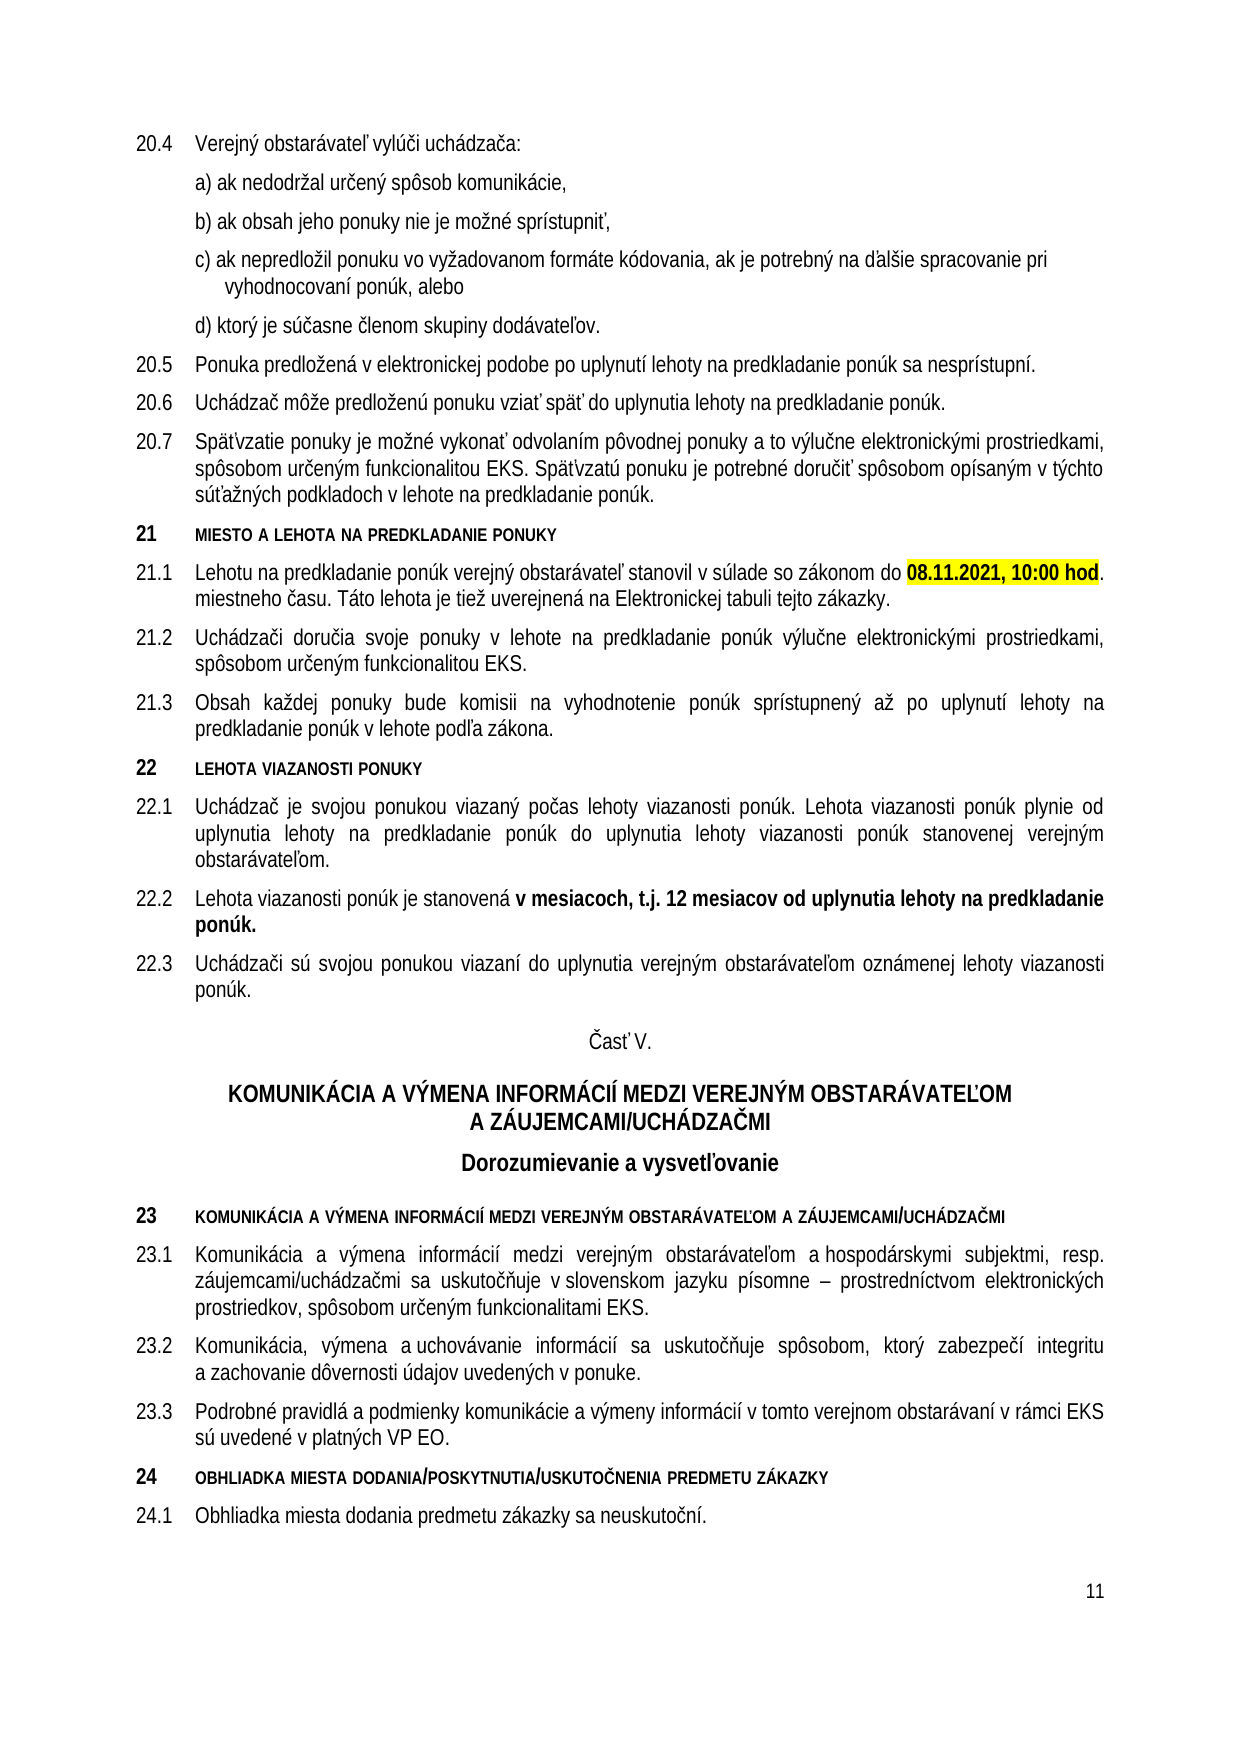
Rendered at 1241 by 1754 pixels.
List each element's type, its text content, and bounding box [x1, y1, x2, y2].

text c) ak nepredložil ponuku vo vyžadovanom formáte kódovania, ak je potrebný na ďalšie spracovanie pri vyhodnocovaní ponúk, alebo [195, 246, 1104, 299]
list Komunikácia a výmena informácií medzi verejným obstarávateľom a hospodárskymi subjektmi, resp. záujemcami/uchádzačmi sa uskutočňuje v slovenskom jazyku písomne – prostredníctvom elektronických prostriedkov, spôsobom určeným funkcionalitami EKS. [136, 1241, 1104, 1320]
list Späťvzatie ponuky je možné vykonať odvolaním pôvodnej ponuky a to výlučne elektronickými prostriedkami, spôsobom určeným funkcionalitou EKS. Späťvzatú ponuku je potrebné doručiť spôsobom opísaným v týchto súťažných podkladoch v lehote na predkladanie ponúk. [136, 428, 1104, 507]
list Verejný obstarávateľ vylúči uchádzača: [136, 130, 1104, 156]
list Uchádzač môže predloženú ponuku vziať späť do uplynutia lehoty na predkladanie ponúk. [136, 389, 1104, 416]
text a) ak nedodržal určený spôsob komunikácie, [195, 169, 1104, 195]
list Ponuka predložená v elektronickej podobe po uplynutí lehoty na predkladanie ponúk sa nesprístupní. [136, 351, 1104, 377]
text Dorozumievanie a vysvetľovanie [136, 1148, 1104, 1177]
list komunikácia a výmena informácií medzi verejným obstarávateľom a záujemcami/uchádzačmi [136, 1202, 1104, 1228]
list obhliadka miesta dodania/poskytnutia/uskutočnenia predmetu zákazky [136, 1463, 1104, 1489]
list Podrobné pravidlá a podmienky komunikácie a výmeny informácií v tomto verejnom obstarávaní v rámci EKS sú uvedené v platných VP EO. [136, 1398, 1104, 1450]
text Časť V. [136, 1028, 1104, 1054]
text b) ak obsah jeho ponuky nie je možné sprístupniť, [195, 208, 1104, 234]
list Uchádzač je svojou ponukou viazaný počas lehoty viazanosti ponúk. Lehota viazanosti ponúk plynie od uplynutia lehoty na predkladanie ponúk do uplynutia lehoty viazanosti ponúk stanovenej verejným obstarávateľom. [136, 793, 1104, 872]
text d) ktorý je súčasne členom skupiny dodávateľov. [195, 312, 1104, 338]
list Uchádzači doručia svoje ponuky v lehote na predkladanie ponúk výlučne elektronickými prostriedkami, spôsobom určeným funkcionalitou EKS. [136, 624, 1104, 677]
text KOMUNIKÁCIA A VÝMENA INFORMÁCIÍ MEDZI VEREJNÝM OBSTARÁVATEĽOM A ZÁUJEMCAMI/UCHÁDZAČMI [136, 1079, 1104, 1136]
list Lehota viazanosti ponúk je stanovená v mesiacoch, t.j. 12 mesiacov od uplynutia lehoty na predkladanie ponúk. [136, 885, 1104, 937]
list Uchádzači sú svojou ponukou viazaní do uplynutia verejným obstarávateľom oznámenej lehoty viazanosti ponúk. [136, 950, 1104, 1003]
list lehota viazanosti ponuky [136, 754, 1104, 781]
list Obsah každej ponuky bude komisii na vyhodnotenie ponúk sprístupnený až po uplynutí lehoty na predkladanie ponúk v lehote podľa zákona. [136, 689, 1104, 742]
list Obhliadka miesta dodania predmetu zákazky sa neuskutoční. [136, 1502, 1104, 1528]
list miesto a lehota na predkladanie ponuky [136, 520, 1104, 546]
list Lehotu na predkladanie ponúk verejný obstarávateľ stanovil v súlade so zákonom do 08.11.2021, 10:00 hod. miestneho času. Táto lehota je tiež uverejnená na Elektronickej tabuli tejto zákazky. [136, 559, 1104, 611]
list Komunikácia, výmena a uchovávanie informácií sa uskutočňuje spôsobom, ktorý zabezpečí integritu a zachovanie dôvernosti údajov uvedených v ponuke. [136, 1332, 1104, 1385]
